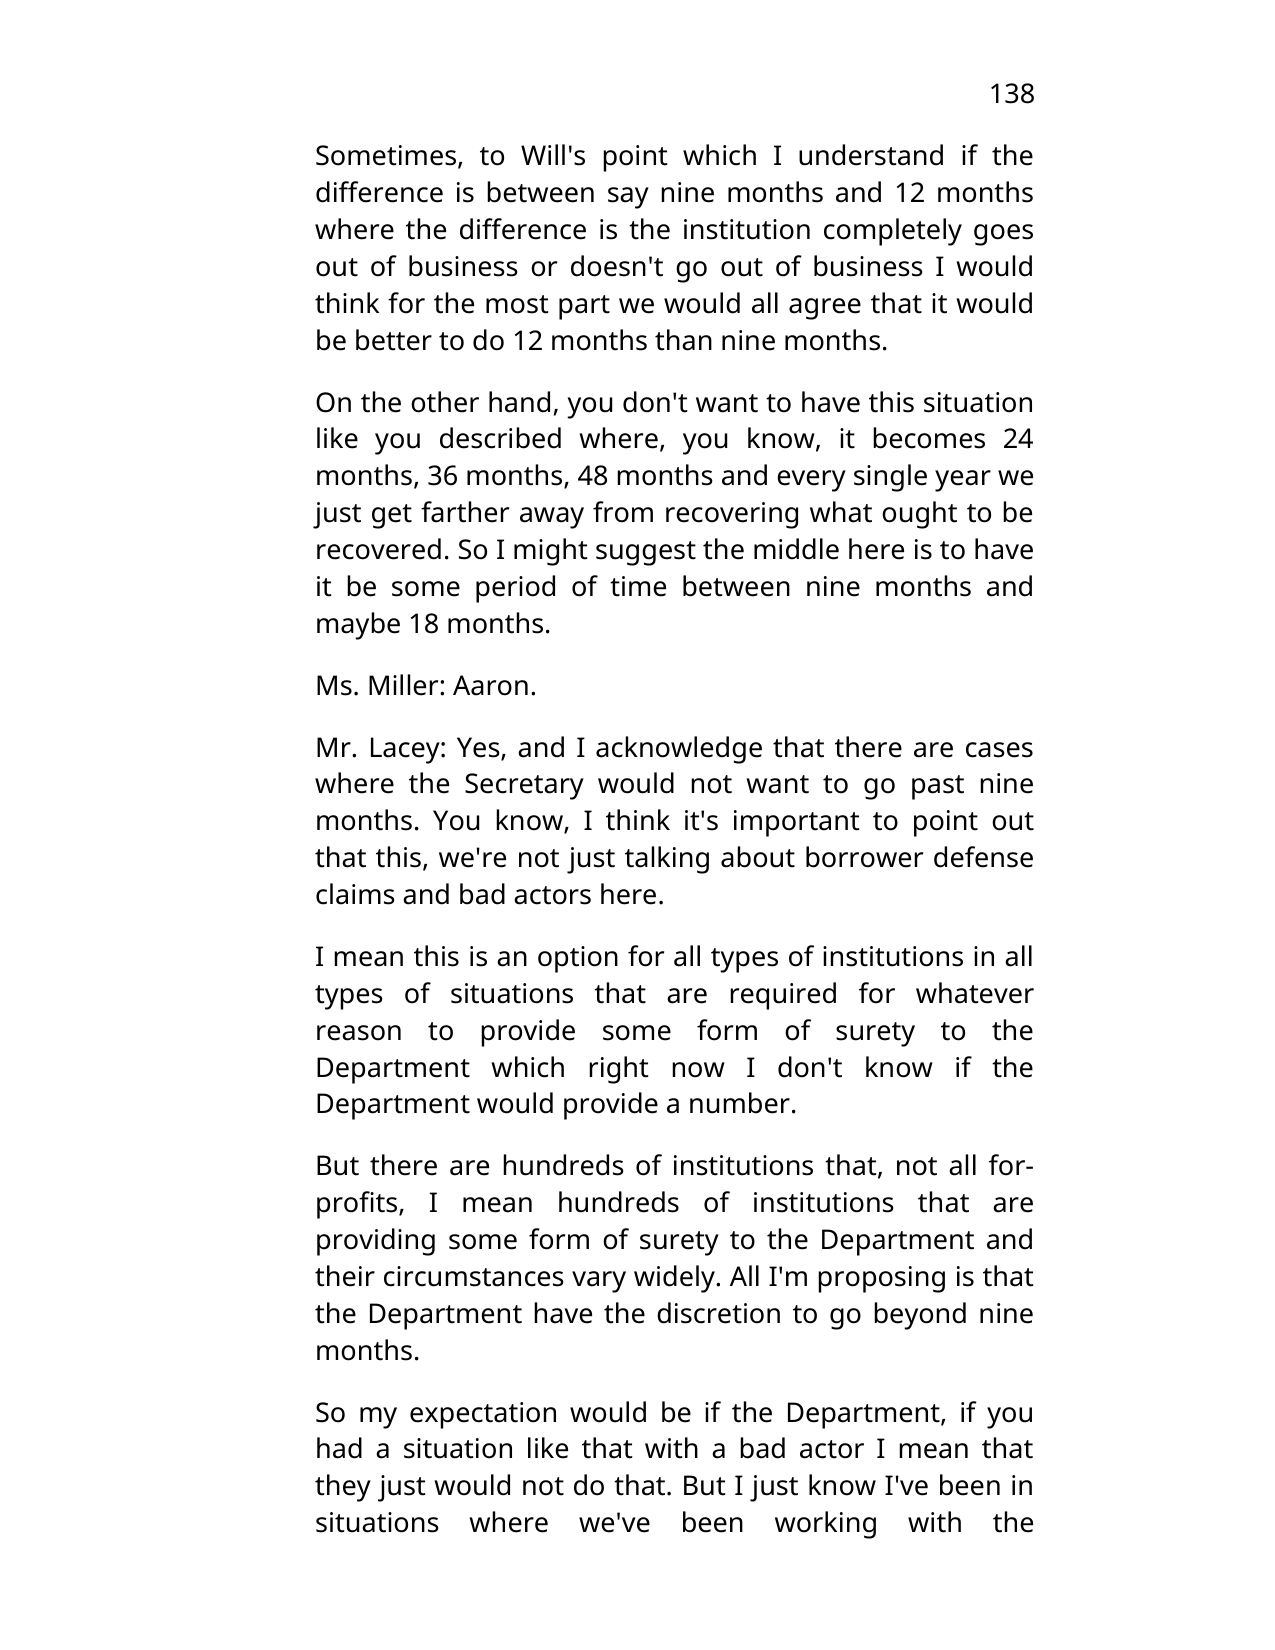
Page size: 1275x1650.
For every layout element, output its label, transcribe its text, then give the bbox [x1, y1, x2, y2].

text Mr. Lacey: Yes, and I acknowledge that there are cases where the Secretary would not want to go past nine months. You know, I think it's important to point out that this, we're not just talking about borrower defense claims and bad actors here. [315, 728, 1035, 912]
text On the other hand, you don't want to have this situation like you described where, you know, it becomes 24 months, 36 months, 48 months and every single year we just get farther away from recovering what ought to be recovered. So I might suggest the middle here is to have it be some period of time between nine months and maybe 18 months. [315, 383, 1035, 641]
text Ms. Miller: Aaron. [315, 666, 1035, 703]
text But there are hundreds of institutions that, not all for-profits, I mean hundreds of institutions that are providing some form of surety to the Department and their circumstances vary widely. All I'm proposing is that the Department have the discretion to go beyond nine months. [315, 1147, 1035, 1368]
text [315, 1393, 1035, 1541]
text I mean this is an option for all types of institutions in all types of situations that are required for whatever reason to provide some form of surety to the Department which right now I don't know if the Department would provide a number. [315, 937, 1035, 1122]
text Sometimes, to Will's point which I understand if the difference is between say nine months and 12 months where the difference is the institution completely goes out of business or doesn't go out of business I would think for the most part we would all agree that it would be better to do 12 months than nine months. [315, 137, 1035, 358]
